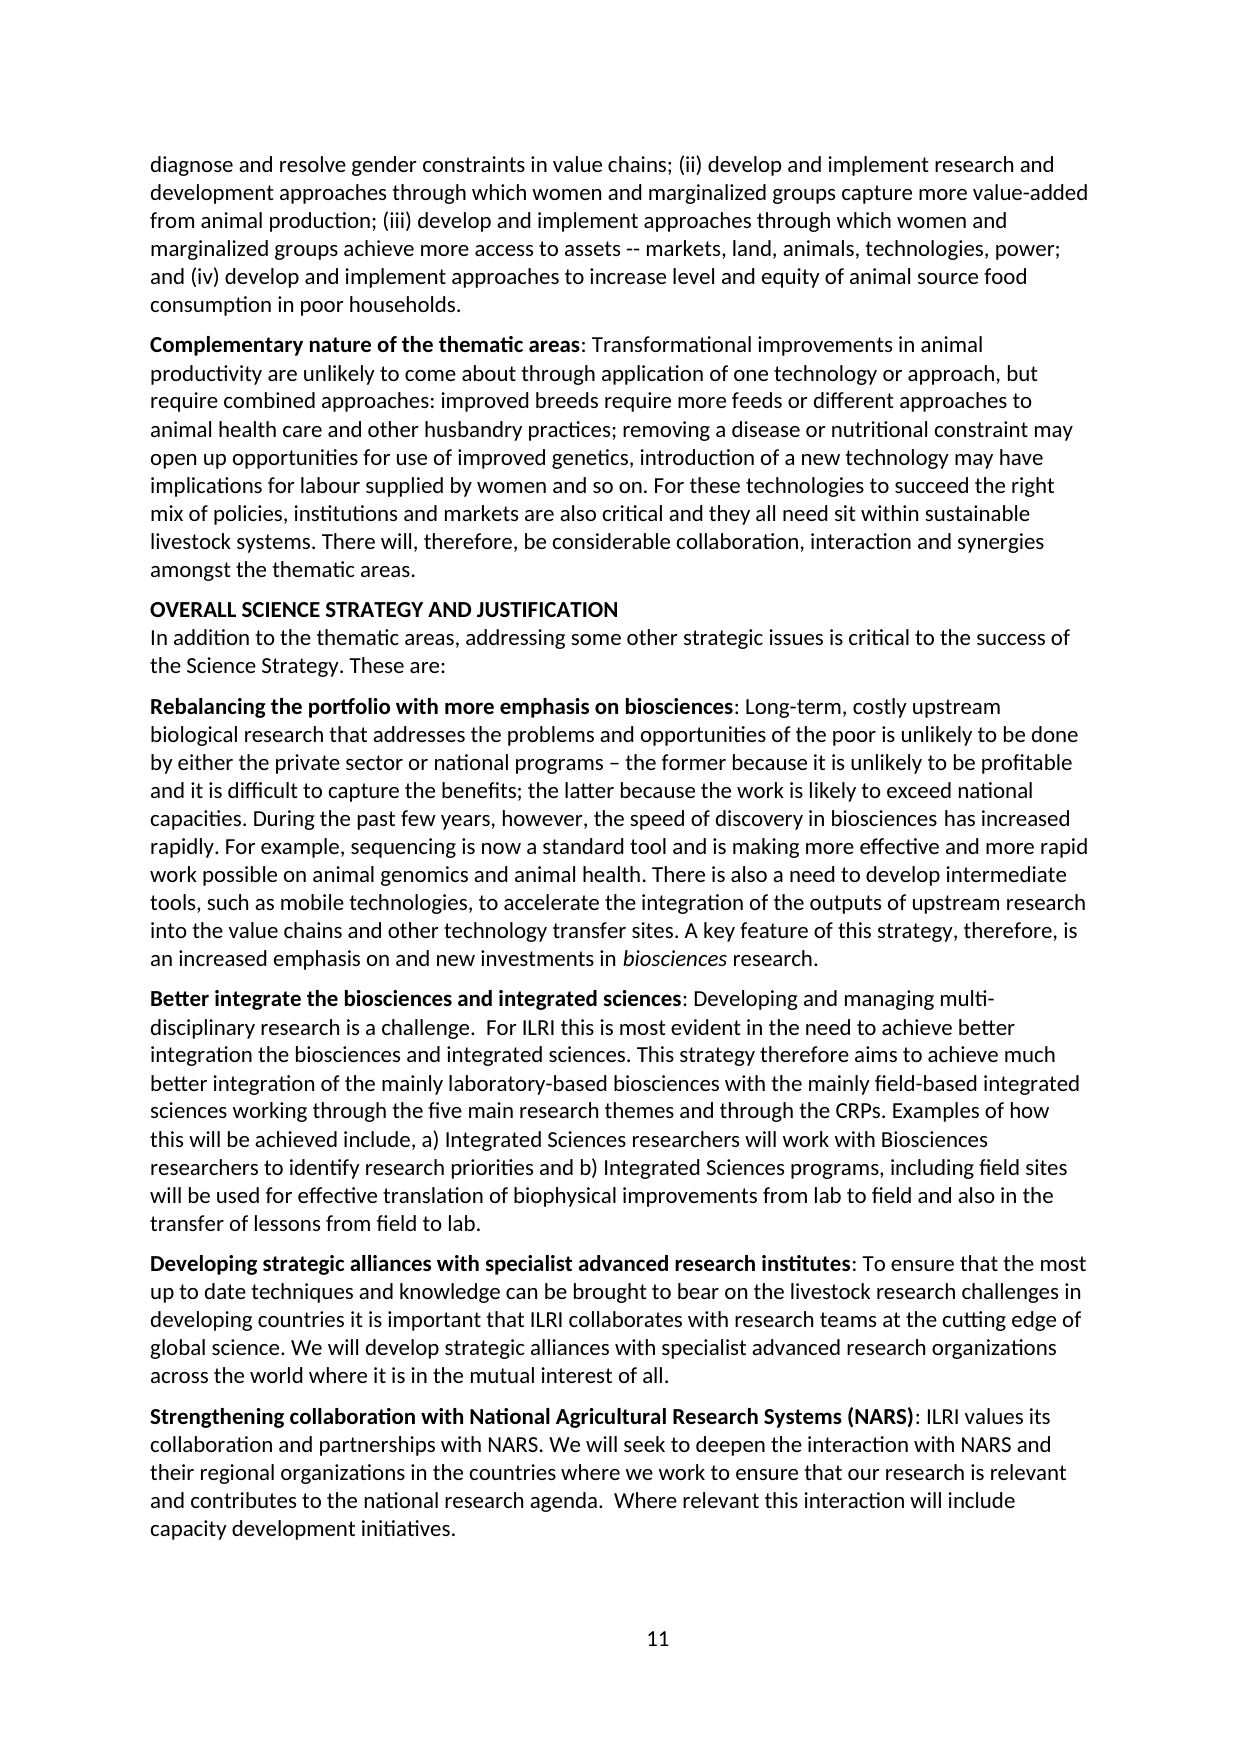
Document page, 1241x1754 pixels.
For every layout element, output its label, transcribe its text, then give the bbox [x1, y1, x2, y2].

text Developing strategic alliances with specialist advanced research institutes: To ensure that the most up to date techniques and knowledge can be brought to bear on the livestock research challenges in developing countries it is important that ILRI collaborates with research teams at the cutting edge of global science. We will develop strategic alliances with specialist advanced research organizations across the world where it is in the mutual interest of all. [150, 1249, 1090, 1389]
text OVERALL SCIENCE STRATEGY AND JUSTIFICATION [150, 595, 1090, 623]
text Strengthening collaboration with National Agricultural Research Systems (NARS): ILRI values its collaboration and partnerships with NARS. We will seek to deepen the interaction with NARS and their regional organizations in the countries where we work to ensure that our research is relevant and contributes to the national research agenda. Where relevant this interaction will include capacity development initiatives. [150, 1402, 1090, 1542]
text Rebalancing the portfolio with more emphasis on biosciences: Long-term, costly upstream biological research that addresses the problems and opportunities of the poor is unlikely to be done by either the private sector or national programs – the former because it is unlikely to be profitable and it is difficult to capture the benefits; the latter because the work is likely to exceed national capacities. During the past few years, however, the speed of discovery in biosciences has increased rapidly. For example, sequencing is now a standard tool and is making more effective and more rapid work possible on animal genomics and animal health. There is also a need to develop intermediate tools, such as mobile technologies, to accelerate the integration of the outputs of upstream research into the value chains and other technology transfer sites. A key feature of this strategy, therefore, is an increased emphasis on and new investments in biosciences research. [150, 692, 1090, 972]
text In addition to the thematic areas, addressing some other strategic issues is critical to the success of the Science Strategy. These are: [150, 623, 1090, 679]
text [150, 150, 1090, 318]
text Better integrate the biosciences and integrated sciences: Developing and managing multi-disciplinary research is a challenge. For ILRI this is most evident in the need to achieve better integration the biosciences and integrated sciences. This strategy therefore aims to achieve much better integration of the mainly laboratory-based biosciences with the mainly field-based integrated sciences working through the five main research themes and through the CRPs. Examples of how this will be achieved include, a) Integrated Sciences researchers will work with Biosciences researchers to identify research priorities and b) Integrated Sciences programs, including field sites will be used for effective translation of biophysical improvements from lab to field and also in the transfer of lessons from field to lab. [150, 984, 1090, 1237]
text Complementary nature of the thematic areas: Transformational improvements in animal productivity are unlikely to come about through application of one technology or approach, but require combined approaches: improved breeds require more feeds or different approaches to animal health care and other husbandry practices; removing a disease or nutritional constraint may open up opportunities for use of improved genetics, introduction of a new technology may have implications for labour supplied by women and so on. For these technologies to succeed the right mix of policies, institutions and markets are also critical and they all need sit within sustainable livestock systems. There will, therefore, be considerable collaboration, interaction and synergies amongst the thematic areas. [150, 331, 1090, 583]
